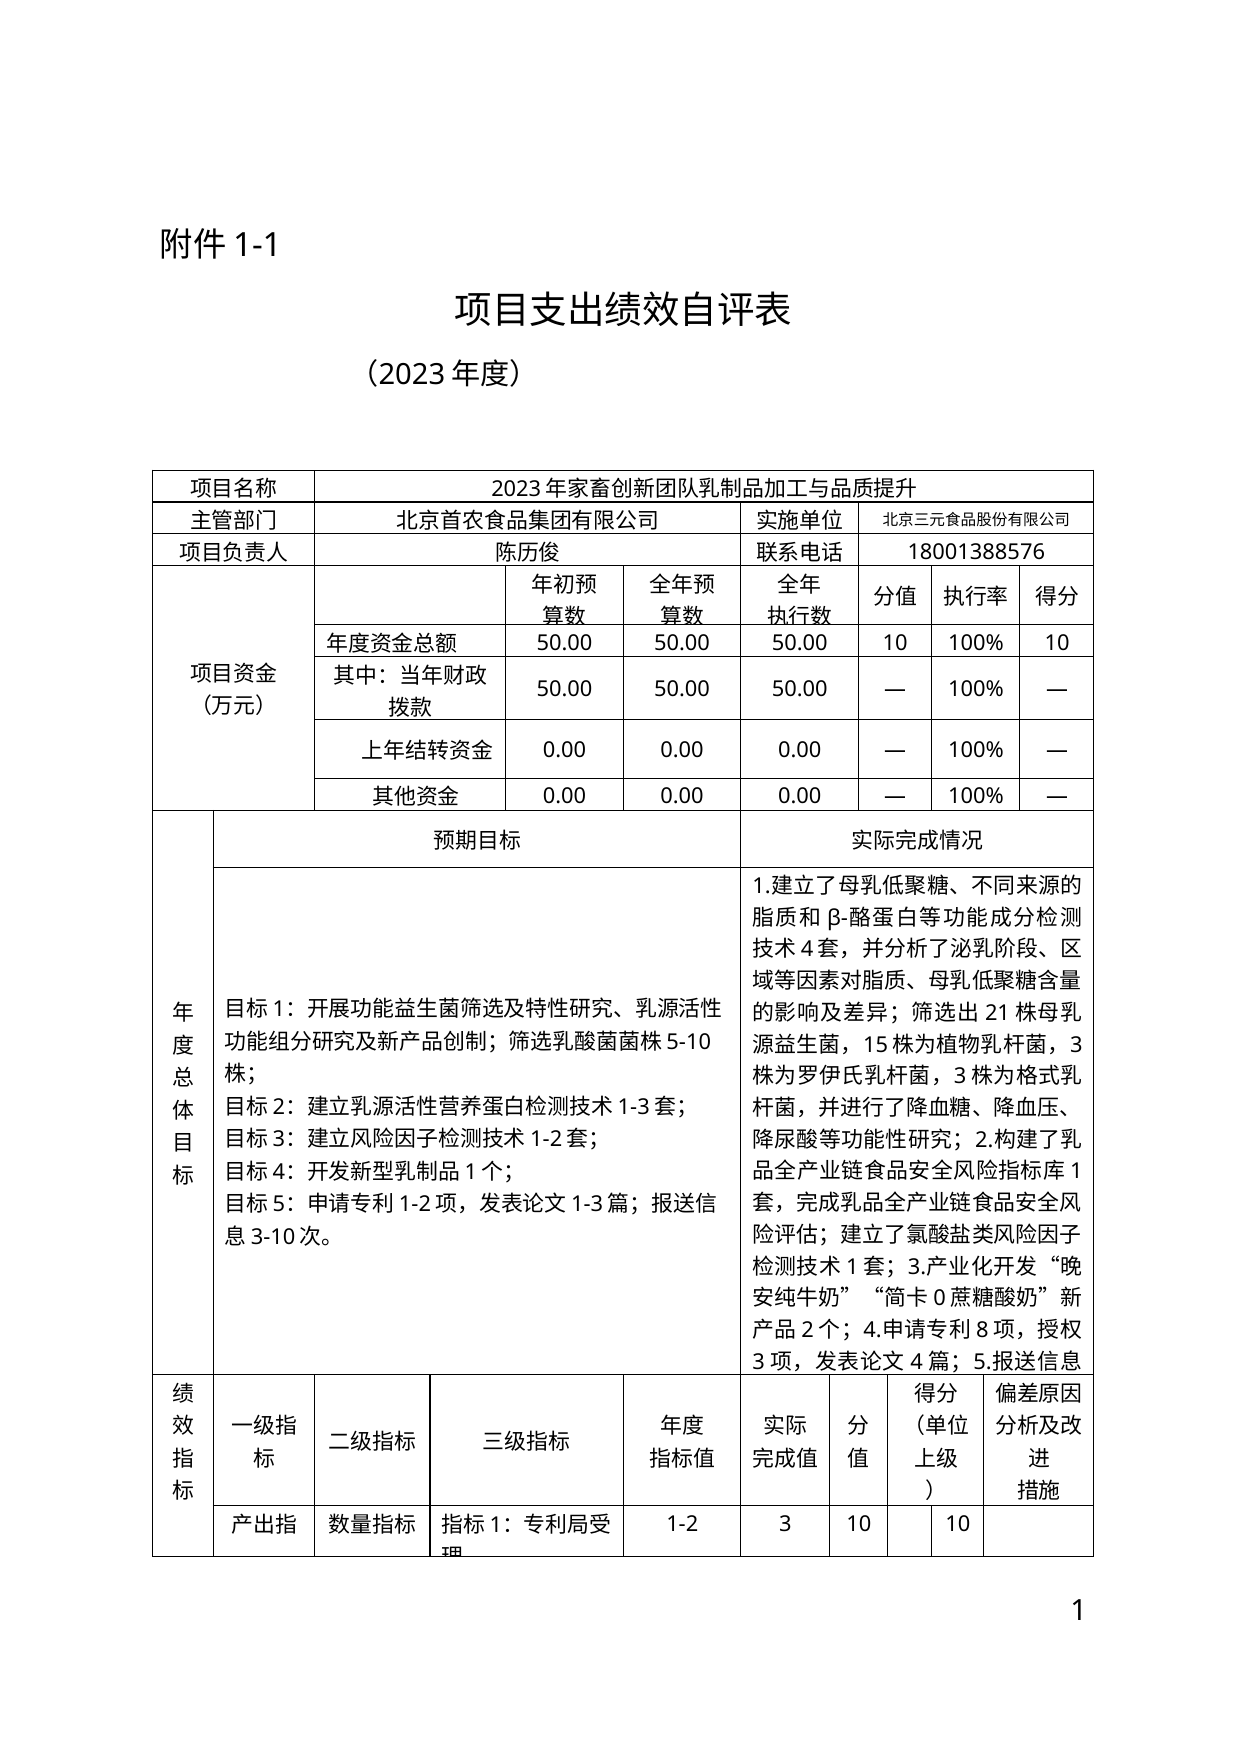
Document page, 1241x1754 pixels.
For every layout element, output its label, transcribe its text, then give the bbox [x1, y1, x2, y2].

table_cell — [1020, 779, 1093, 810]
table_cell 数量指标 [315, 1506, 429, 1556]
table_cell 50.00 [624, 625, 740, 656]
table_cell 10 [859, 625, 931, 656]
table_cell 1.建立了母乳低聚糖、不同来源的脂质和β-酪蛋白等功能成分检测技术4套，并分析了泌乳阶段、区域等因素对脂质、母乳低聚糖含量的影响及差异；筛选出21株母乳源益生菌，15株为植物乳杆菌，3株为罗伊氏乳杆菌，3株为格式乳杆菌，并进行了降血糖、降血压、降尿酸等功能性研究；2.构建了乳品全产业链食品安全风险指标库1套，完成乳品全产业链食品安全风险评估；建立了氯酸盐类风险因子检测技术1套；3.产业化开发“晚安纯牛奶”“简卡0蔗糖酸奶”新产品2个；4.申请专利8项，授权3项，发表论文4篇；5.报送信息10次。 [741, 868, 1093, 1374]
table_cell 100% [932, 625, 1019, 656]
table_cell 指标1：专利局受理 [431, 1506, 623, 1556]
table_cell 其他资金 [315, 779, 505, 810]
table_cell 1-2 [624, 1506, 740, 1556]
table_cell 10 [1020, 625, 1093, 656]
table_cell 50.00 [506, 657, 623, 719]
table_cell 绩 效 指 标 [153, 1375, 213, 1556]
text 项目支出绩效自评表 [159, 274, 1087, 339]
table_cell 50.00 [741, 657, 858, 719]
table_cell 预期目标 [214, 811, 740, 867]
table_cell 北京首农食品集团有限公司 [315, 503, 740, 533]
table_cell 项目资金 （万元） [153, 566, 314, 810]
table_cell [984, 1506, 1093, 1556]
table_cell — [859, 657, 931, 719]
table_cell 0.00 [624, 720, 740, 778]
table_cell 18001388576 [859, 534, 1093, 565]
table_cell 50.00 [741, 625, 858, 656]
table_cell 50.00 [624, 657, 740, 719]
table_cell 项目负责人 [153, 534, 314, 565]
table_cell 100% [932, 657, 1019, 719]
table_cell 分值 [830, 1375, 887, 1505]
table_cell 一级指标 [214, 1375, 314, 1505]
table_cell 50.00 [506, 625, 623, 656]
table_cell 100% [932, 720, 1019, 778]
table_cell 100% [932, 779, 1019, 810]
table_cell 年度 指标值 [624, 1375, 740, 1505]
table_cell 上年结转资金 [315, 720, 505, 778]
table_cell 年度资金总额 [315, 625, 505, 656]
table_cell 年初预 算数 [506, 566, 623, 624]
table_cell 陈历俊 [315, 534, 740, 565]
table_cell — [859, 779, 931, 810]
table_cell 实际 完成值 [741, 1375, 829, 1505]
table_cell [315, 566, 505, 624]
text 附件1-1 [159, 209, 1087, 274]
table_cell 10 [932, 1506, 983, 1556]
table_cell — [859, 720, 931, 778]
table_cell 其中：当年财政 拨款 [315, 657, 505, 719]
table_cell 实施单位 [741, 503, 858, 533]
table_cell 0.00 [741, 720, 858, 778]
table_cell 10 [830, 1506, 887, 1556]
table_cell 0.00 [506, 779, 623, 810]
table_cell 联系电话 [741, 534, 858, 565]
table_cell — [1020, 657, 1093, 719]
table_cell 北京三元食品股份有限公司 [859, 503, 1093, 533]
table_cell 分值 [859, 566, 931, 624]
table_cell 产出指标 [214, 1506, 314, 1556]
table_cell 执行率 [932, 566, 1019, 624]
table_cell 得分 [1020, 566, 1093, 624]
table_cell 年度总体目标 [153, 811, 213, 1374]
table_header 项目名称 [153, 471, 314, 501]
table_cell 3 [741, 1506, 829, 1556]
table_cell 主管部门 [153, 503, 314, 533]
table_cell 0.00 [506, 720, 623, 778]
table_cell 0.00 [624, 779, 740, 810]
table_cell 得分（单位上级 ） [888, 1375, 983, 1505]
table_cell 全年预 算数 [624, 566, 740, 624]
table_header 2023年家畜创新团队乳制品加工与品质提升 [315, 471, 1093, 501]
table_cell 偏差原因分析及改进 措施 [984, 1375, 1093, 1505]
table_cell — [1020, 720, 1093, 778]
table_cell 实际完成情况 [741, 811, 1093, 867]
table_cell 0.00 [741, 779, 858, 810]
table_cell 全年 执行数 [741, 566, 858, 624]
text （2023年度） [159, 339, 1087, 404]
table_cell 三级指标 [431, 1375, 623, 1505]
table_cell [888, 1506, 931, 1556]
table_cell 目标1：开展功能益生菌筛选及特性研究、乳源活性功能组分研究及新产品创制；筛选乳酸菌菌株5-10株； 目标2：建立乳源活性营养蛋白检测技术1-3套； 目标3：建立风险因子检测技术1-2套； 目标4：开发新型乳制品1个； 目标5：申请专利1-2项，发表论文1-3篇；报送信息3-10次。 [214, 868, 740, 1374]
table_cell 二级指标 [315, 1375, 429, 1505]
